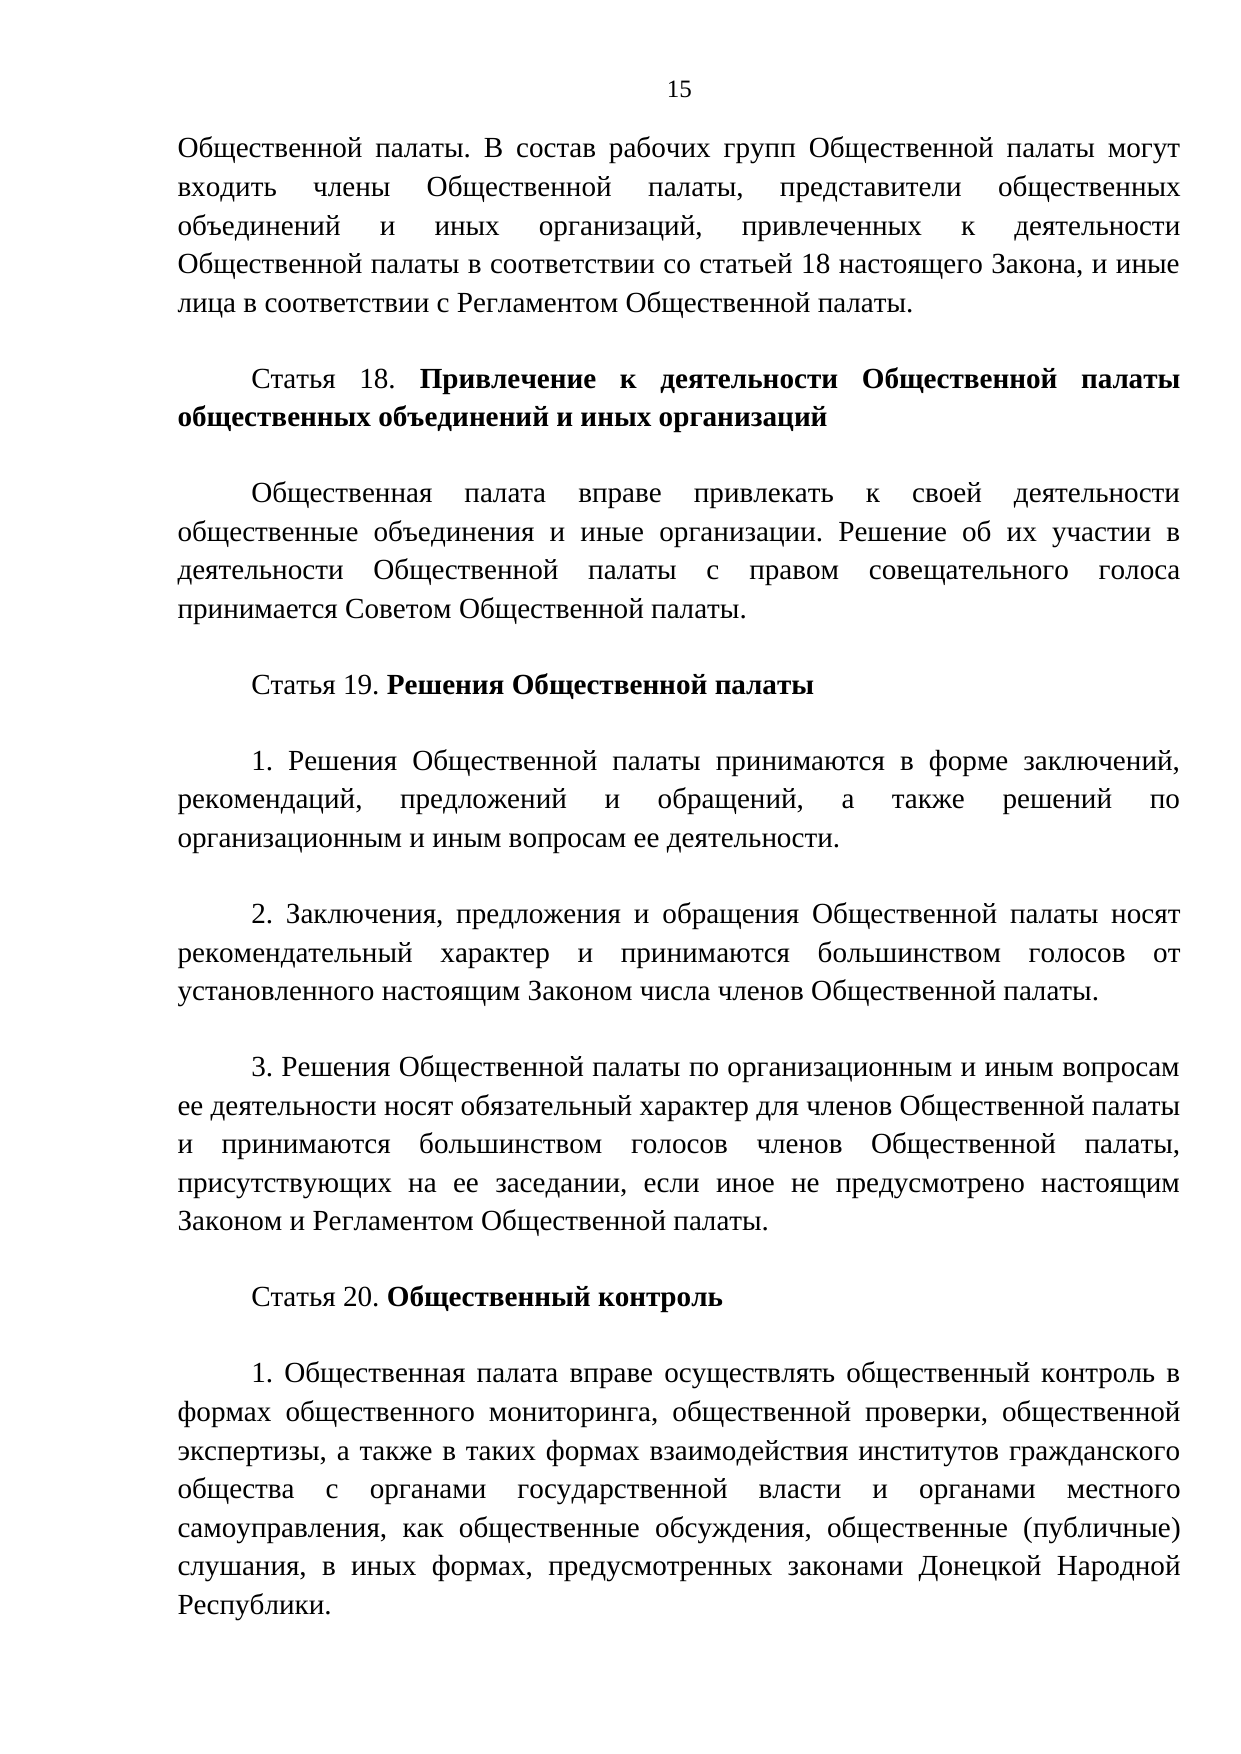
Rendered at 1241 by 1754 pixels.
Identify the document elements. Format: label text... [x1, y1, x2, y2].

text 1. Общественная палата вправе осуществлять общественный контроль в формах общественного мониторинга, общественной проверки, общественной экспертизы, а также в таких формах взаимодействия институтов гражданского общества с органами государственной власти и органами местного самоуправления, как общественные обсуждения, общественные (публичные) слушания, в иных формах, предусмотренных законами Донецкой Народной Республики. [177, 1356, 1181, 1620]
text Статья 20. Общественный контроль [177, 1279, 1181, 1313]
text 1. Решения Общественной палаты принимаются в форме заключений, рекомендаций, предложений и обращений, а также решений по организационным и иным вопросам ее деятельности. [177, 743, 1181, 854]
text Общественная палата вправе привлекать к своей деятельности общественные объединения и иные организации. Решение об их участии в деятельности Общественной палаты с правом совещательного голоса принимается Советом Общественной палаты. [177, 475, 1181, 624]
text 2. Заключения, предложения и обращения Общественной палаты носят рекомендательный характер и принимаются большинством голосов от установленного настоящим Законом числа членов Общественной палаты. [177, 896, 1181, 1007]
text 3. Решения Общественной палаты по организационным и иным вопросам ее деятельности носят обязательный характер для членов Общественной палаты и принимаются большинством голосов членов Общественной палаты, присутствующих на ее заседании, если иное не предусмотрено настоящим Законом и Регламентом Общественной палаты. [177, 1049, 1181, 1237]
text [177, 131, 1181, 318]
text Статья 19. Решения Общественной палаты [177, 667, 1181, 701]
text Статья 18. Привлечение к деятельности Общественной палаты общественных объединений и иных организаций [177, 361, 1181, 433]
